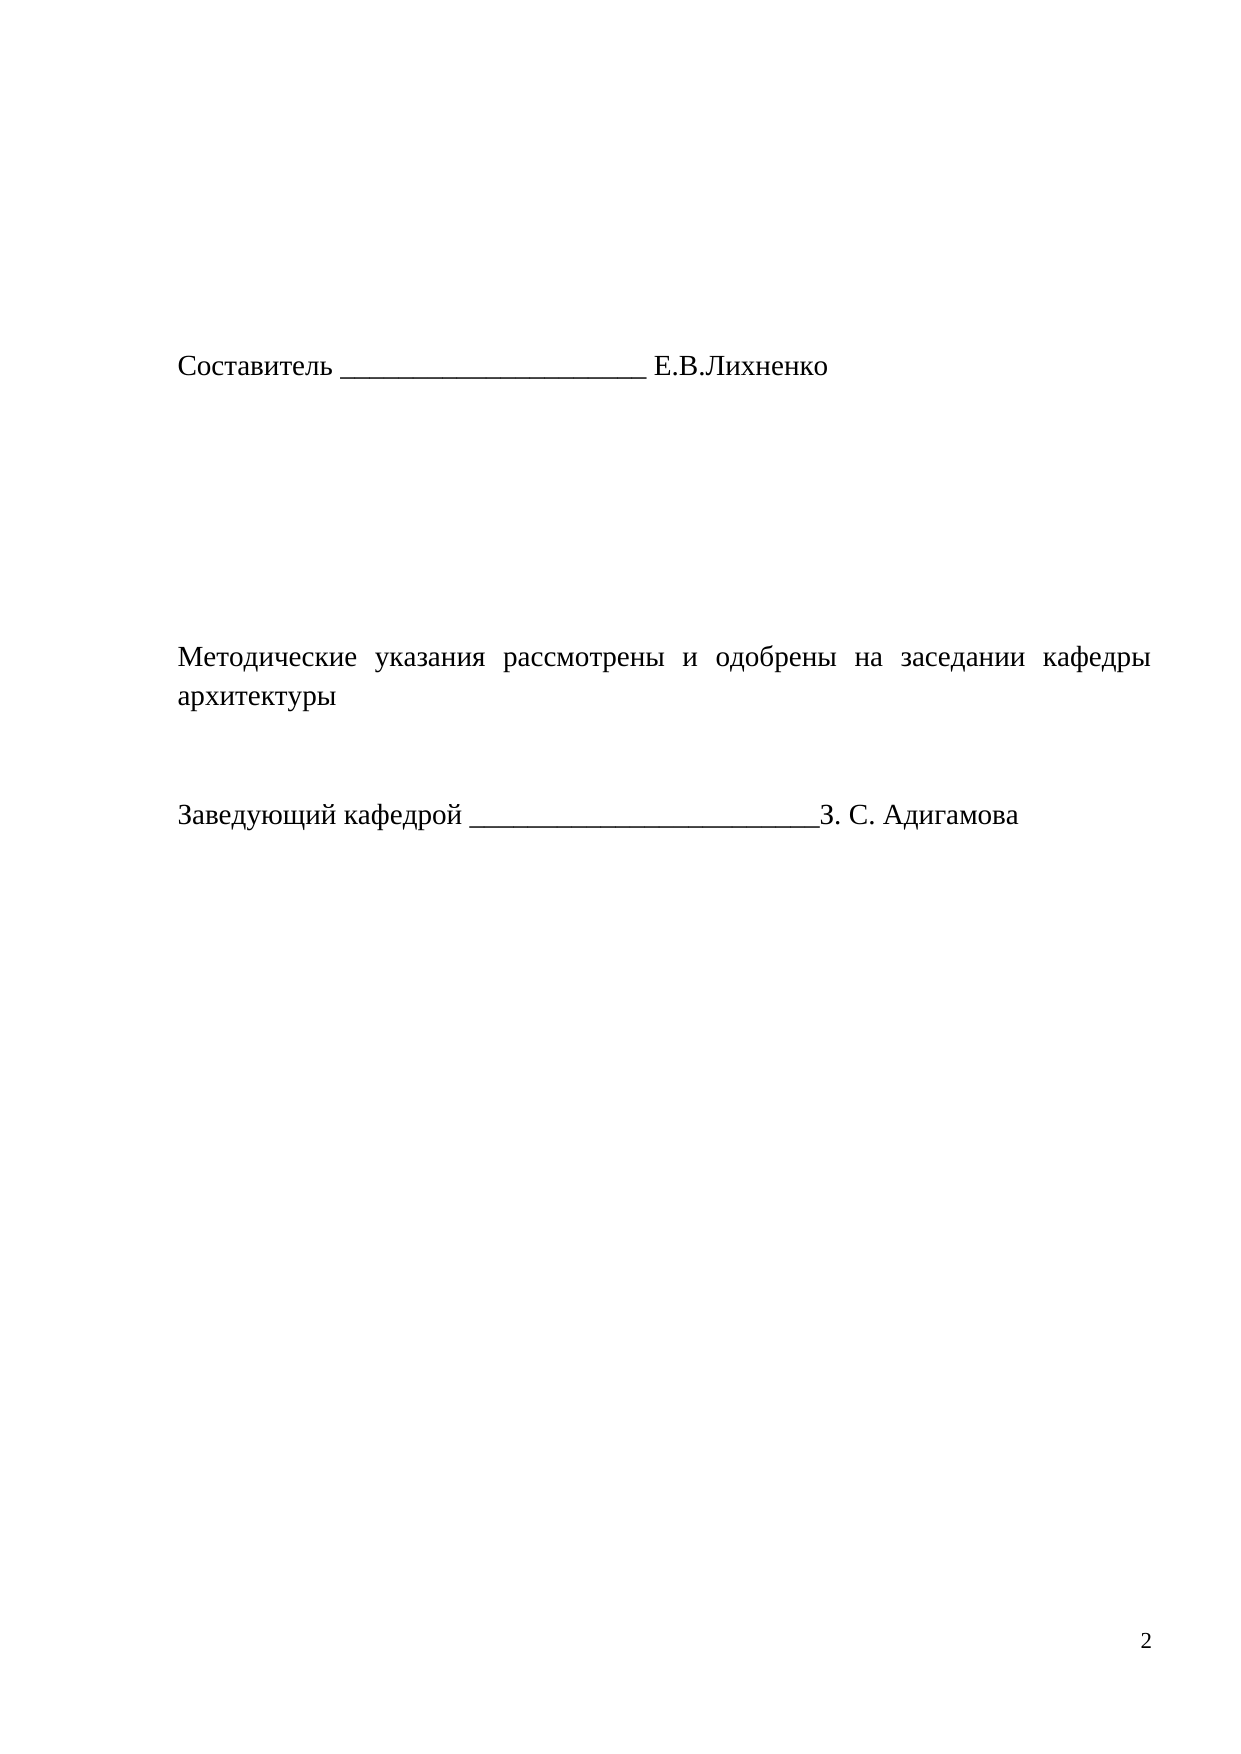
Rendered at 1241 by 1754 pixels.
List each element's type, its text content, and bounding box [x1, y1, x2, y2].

text Заведующий кафедрой ________________________З. С. Адигамова [177, 797, 1152, 830]
text Методические указания рассмотрены и одобрены на заседании кафедры архитектуры [177, 639, 1152, 712]
text Составитель _____________________ Е.В.Лихненко [177, 348, 1152, 382]
